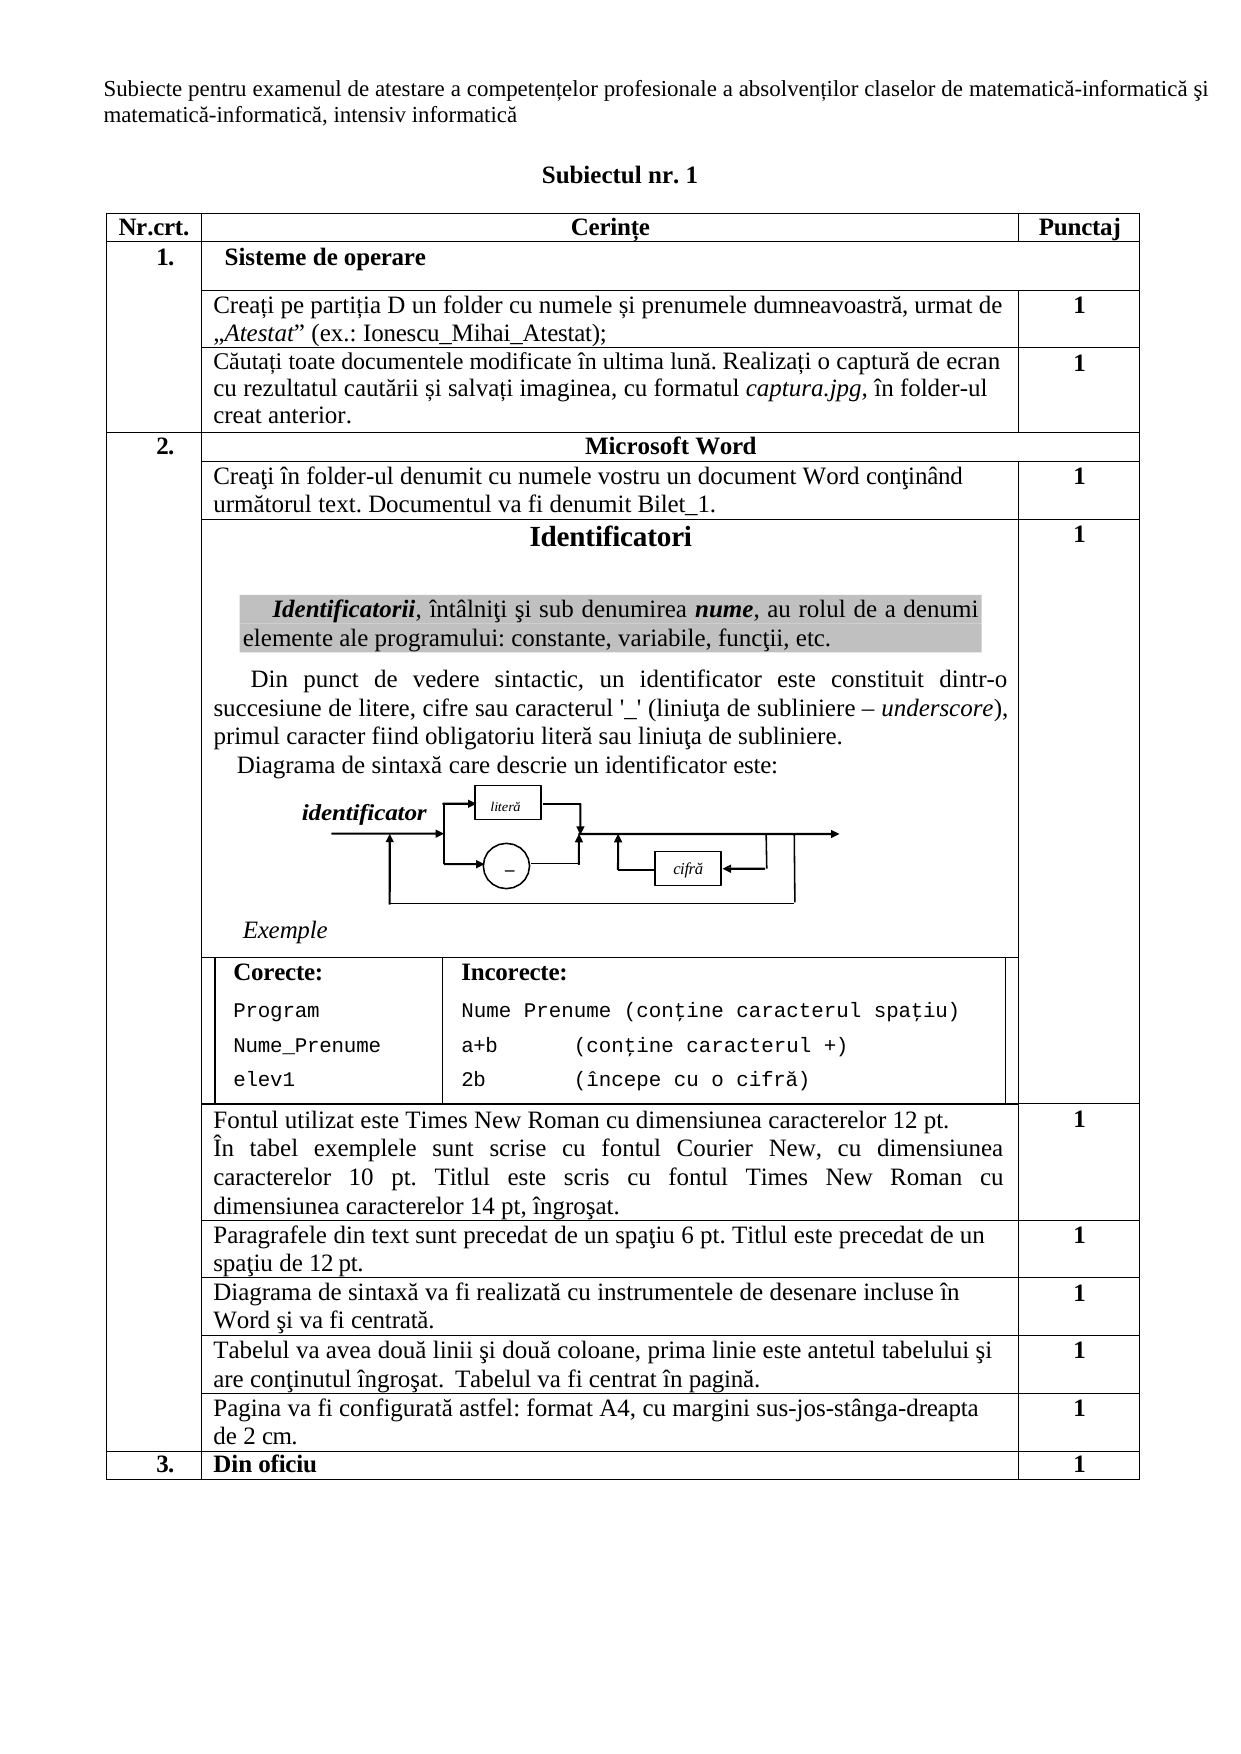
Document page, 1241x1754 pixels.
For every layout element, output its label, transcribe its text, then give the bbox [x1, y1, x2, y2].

table_cell 1 [1019, 348, 1139, 432]
table_cell Creați pe partiția D un folder cu numele și prenumele dumneavoastră, urmat de „Atestat” (ex.: Ionescu_Mihai_Atestat); [202, 291, 1018, 347]
table_cell Din oficiu [202, 1452, 1018, 1479]
table_cell 1 [1019, 1394, 1139, 1451]
table_cell Paragrafele din text sunt precedat de un spaţiu 6 pt. Titlul este precedat de un spaţiu de 12 pt. [202, 1221, 1018, 1277]
table_header Nr.crt. [107, 214, 201, 241]
table_cell Creaţi în folder-ul denumit cu numele vostru un document Word conţinând următorul text. Documentul va fi denumit Bilet_1. [202, 462, 1018, 518]
table_cell 1 [1019, 1278, 1139, 1334]
table_cell 2b (începe cu o cifră) [443, 1063, 1005, 1103]
table_cell Nume Prenume (conţine caracterul spaţiu) [443, 992, 1005, 1028]
table_cell 1 [1019, 1336, 1139, 1393]
table_cell Corecte: [216, 958, 442, 992]
table_cell 1 [1019, 520, 1139, 1103]
table_cell 1 [1019, 462, 1139, 518]
table_cell Nume_Prenume [216, 1028, 442, 1062]
table_cell Tabelul va avea două linii şi două coloane, prima linie este antetul tabelului şi are conţinutul îngroşat. Tabelul va fi centrat în pagină. [202, 1336, 1018, 1393]
table_header Cerințe [202, 214, 1018, 241]
table_cell Incorecte: [443, 958, 1005, 992]
text Subiectul nr. 1 [103, 160, 1137, 188]
table_cell Fontul utilizat este Times New Roman cu dimensiunea caracterelor 12 pt. În tabel exemplele sunt scrise cu fontul Courier New, cu dimensiunea caracterelor 10 pt. Titlul este scris cu fontul Times New Roman cu dimensiunea caracterelor 14 pt, îngroşat. [202, 1105, 1018, 1220]
table_cell 3. [107, 1452, 201, 1479]
table_cell Identificatori Identificatorii, întâlniţi şi sub denumirea nume, au rolul de a denumi elemente ale programului: constante, variabile, funcţii, etc. Din punct de vedere sintactic, un identificator este constituit dintr-o succesiune de litere, cifre sau caracterul '_' (liniuţa de subliniere – underscore), primul caracter fiind obligatoriu literă sau liniuţa de subliniere. Diagrama de sintaxă care descrie un identificator este: identificator literă _ cifră Exemple [202, 520, 1018, 957]
table_cell 1. [107, 242, 201, 432]
table_cell 1 [1019, 291, 1139, 347]
table_header Punctaj [1019, 214, 1139, 241]
table_cell Diagrama de sintaxă va fi realizată cu instrumentele de desenare incluse în Word şi va fi centrată. [202, 1278, 1018, 1334]
table_cell Căutați toate documentele modificate în ultima lună. Realizați o captură de ecran cu rezultatul cautării și salvați imaginea, cu formatul captura.jpg, în folder-ul creat anterior. [202, 348, 1018, 432]
table_cell 1 [1019, 1221, 1139, 1277]
table_cell Program [216, 992, 442, 1028]
table_cell [202, 958, 214, 1103]
table_cell [1006, 958, 1018, 1103]
table_cell Microsoft Word [202, 433, 1139, 461]
table_cell 1 [1019, 1452, 1139, 1479]
table_cell 1 [1019, 1104, 1139, 1220]
table_cell Sisteme de operare [202, 242, 1139, 290]
table_cell elev1 [216, 1063, 442, 1103]
table_cell a+b (conţine caracterul +) [443, 1028, 1005, 1062]
table_cell Pagina va fi configurată astfel: format A4, cu margini sus-jos-stânga-dreapta de 2 cm. [202, 1394, 1018, 1451]
table_cell 2. [107, 433, 201, 1451]
